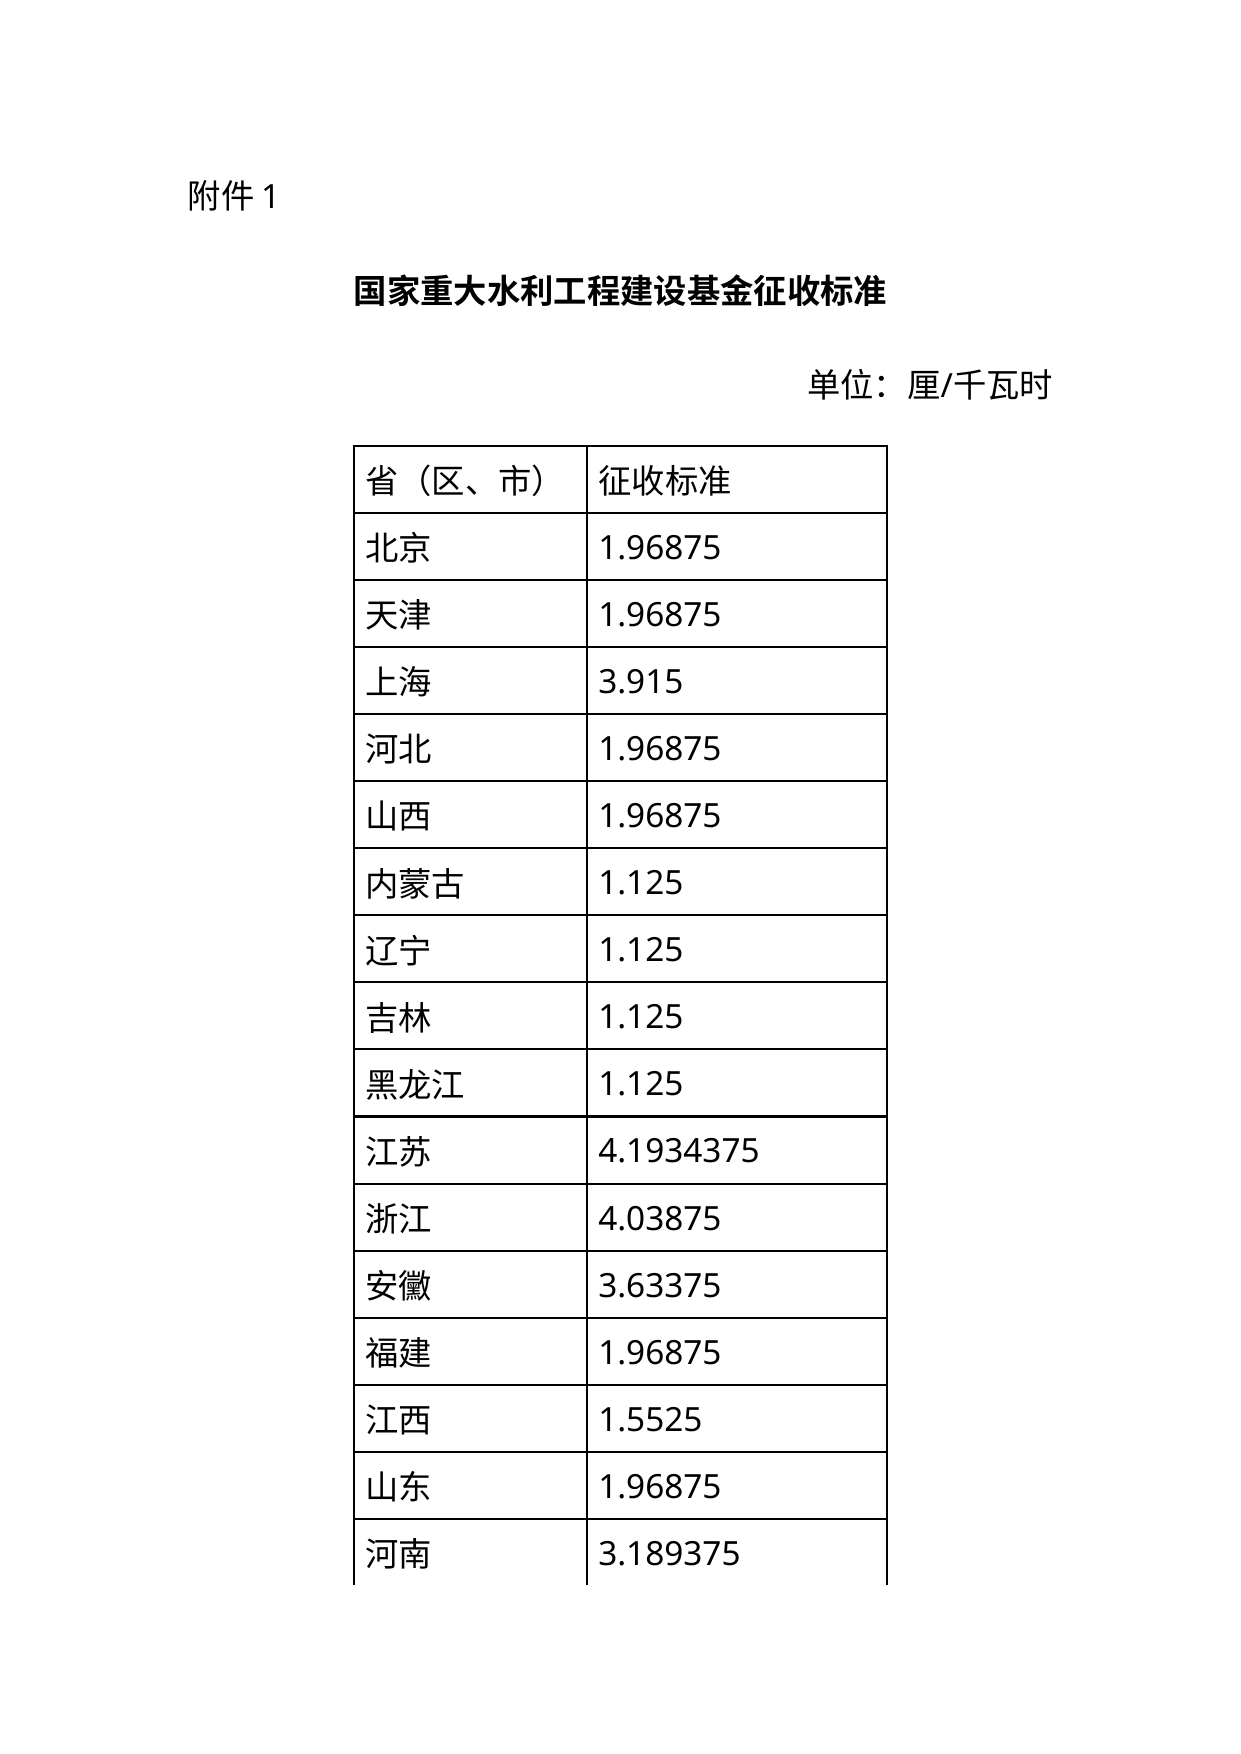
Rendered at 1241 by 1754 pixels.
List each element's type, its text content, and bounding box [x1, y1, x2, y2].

table_cell 1.96875 [588, 715, 886, 780]
table_cell 1.125 [588, 849, 886, 914]
table_cell 1.96875 [588, 514, 886, 579]
table_cell 1.96875 [588, 1319, 886, 1384]
table_cell 福建 [355, 1319, 586, 1384]
table_cell 吉林 [355, 983, 586, 1048]
table_cell 山东 [355, 1453, 586, 1518]
table_cell 1.96875 [588, 1453, 886, 1518]
table_cell 1.125 [588, 1050, 886, 1115]
table_cell 3.63375 [588, 1252, 886, 1317]
table_cell 内蒙古 [355, 849, 586, 914]
table_cell 1.96875 [588, 581, 886, 646]
text 附件1 [187, 162, 1053, 227]
table_cell 安黴 [355, 1252, 586, 1317]
table_cell 河南 [355, 1520, 586, 1585]
table_cell 天津 [355, 581, 586, 646]
table_cell 上海 [355, 648, 586, 713]
text 单位：厘/千瓦时 [187, 350, 1053, 415]
table_header 征收标准 [588, 447, 886, 512]
table_cell 4.1934375 [588, 1118, 886, 1182]
table_cell 辽宁 [355, 916, 586, 981]
table_header 省（区、市） [355, 447, 586, 512]
table_cell 1.96875 [588, 782, 886, 847]
table_cell 1.125 [588, 916, 886, 981]
table_cell 黑龙江 [355, 1050, 586, 1115]
table_cell 江苏 [355, 1118, 586, 1182]
table_cell 4.03875 [588, 1185, 886, 1249]
table_cell 浙江 [355, 1185, 586, 1249]
table_cell 河北 [355, 715, 586, 780]
table_cell 山西 [355, 782, 586, 847]
table_cell 北京 [355, 514, 586, 579]
table_cell 1.5525 [588, 1386, 886, 1451]
table_cell 3.915 [588, 648, 886, 713]
table_cell 江西 [355, 1386, 586, 1451]
table_cell 3.189375 [588, 1520, 886, 1585]
table_cell 1.125 [588, 983, 886, 1048]
text 国家重大水利工程建设基金征收标准 [187, 256, 1053, 321]
